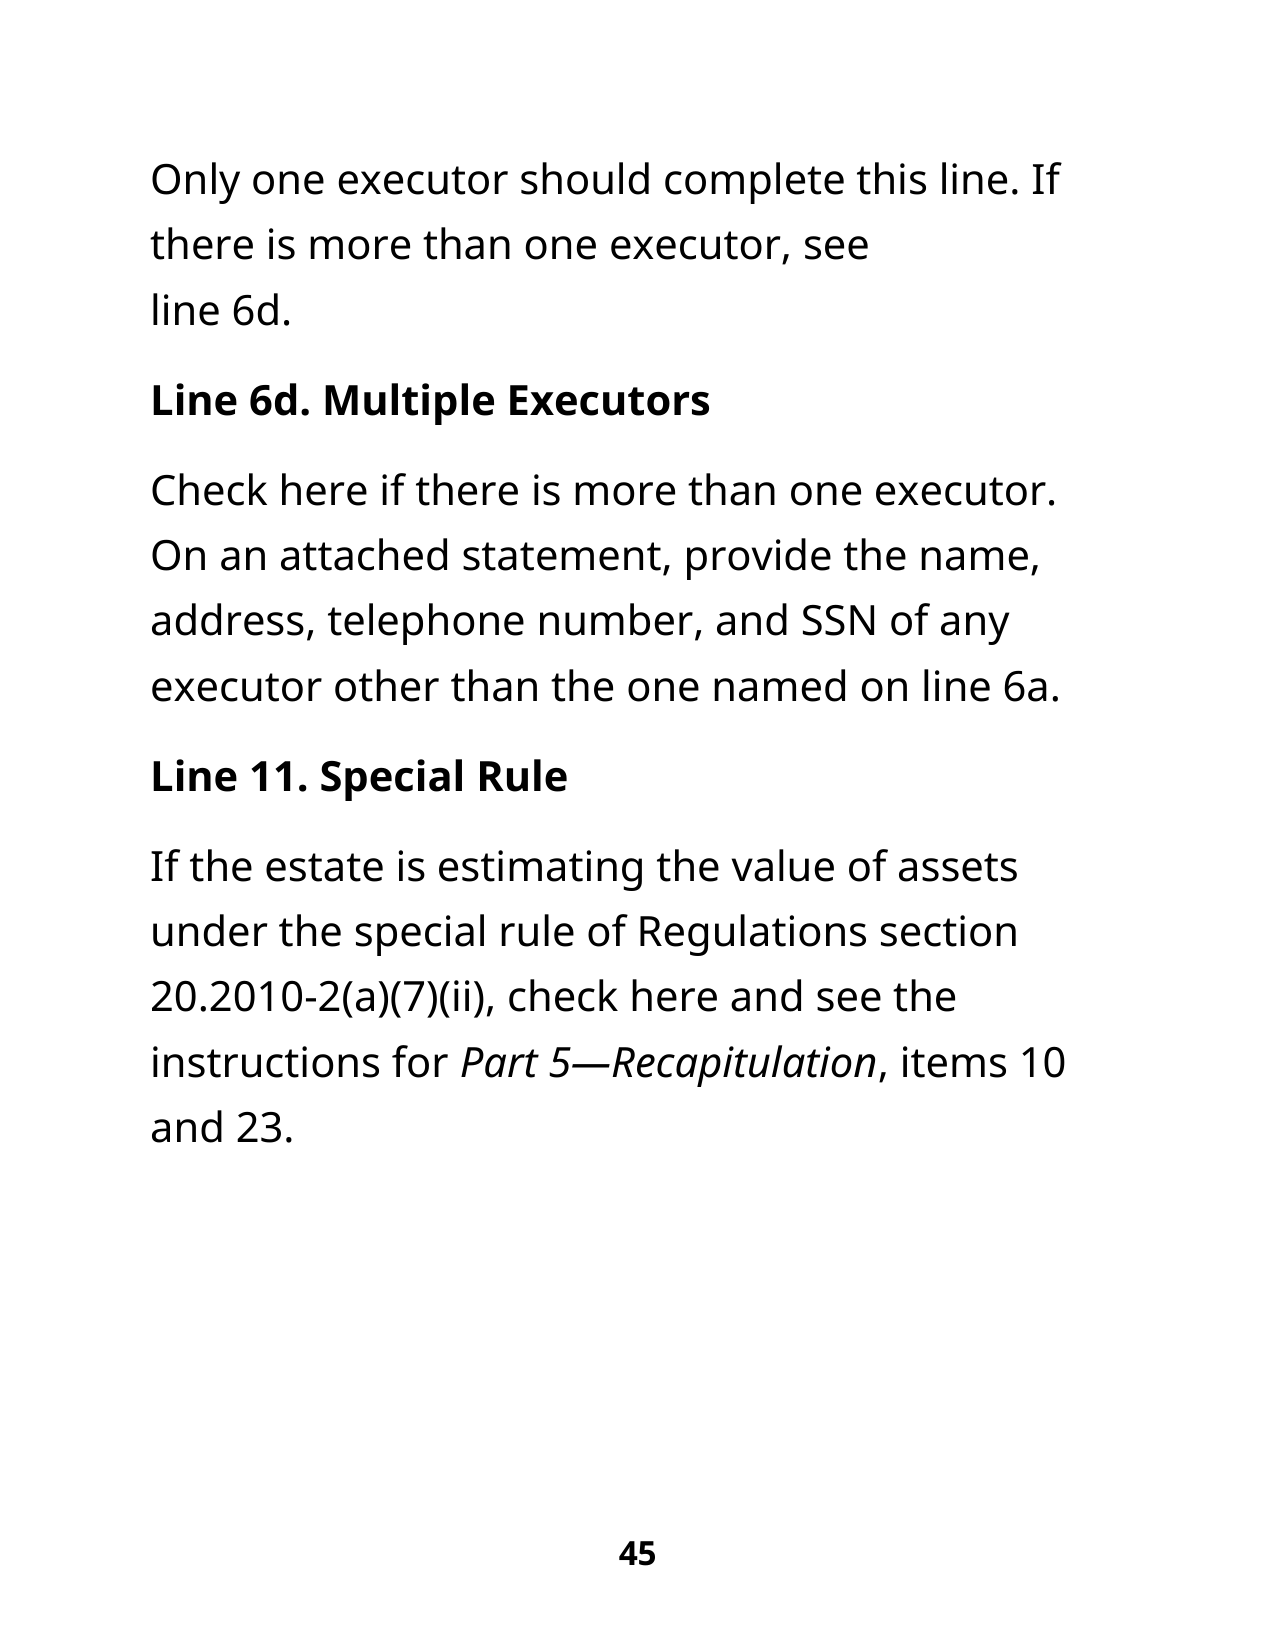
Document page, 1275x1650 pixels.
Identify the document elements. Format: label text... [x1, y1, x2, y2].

text Only one executor should complete this line. If there is more than one executor, see line 6d. [150, 150, 1125, 337]
text Check here if there is more than one executor. On an attached statement, provide the name, address, telephone number, and SSN of any executor other than the one named on line 6a. [150, 461, 1125, 713]
text If the estate is estimating the value of assets under the special rule of Regulations section 20.2010-2(a)(7)(ii), check here and see the instructions for Part 5—Recapitulation, items 10 and 23. [150, 837, 1125, 1154]
text Line 6d. Multiple Executors [150, 371, 1125, 427]
text Line 11. Special Rule [150, 747, 1125, 803]
